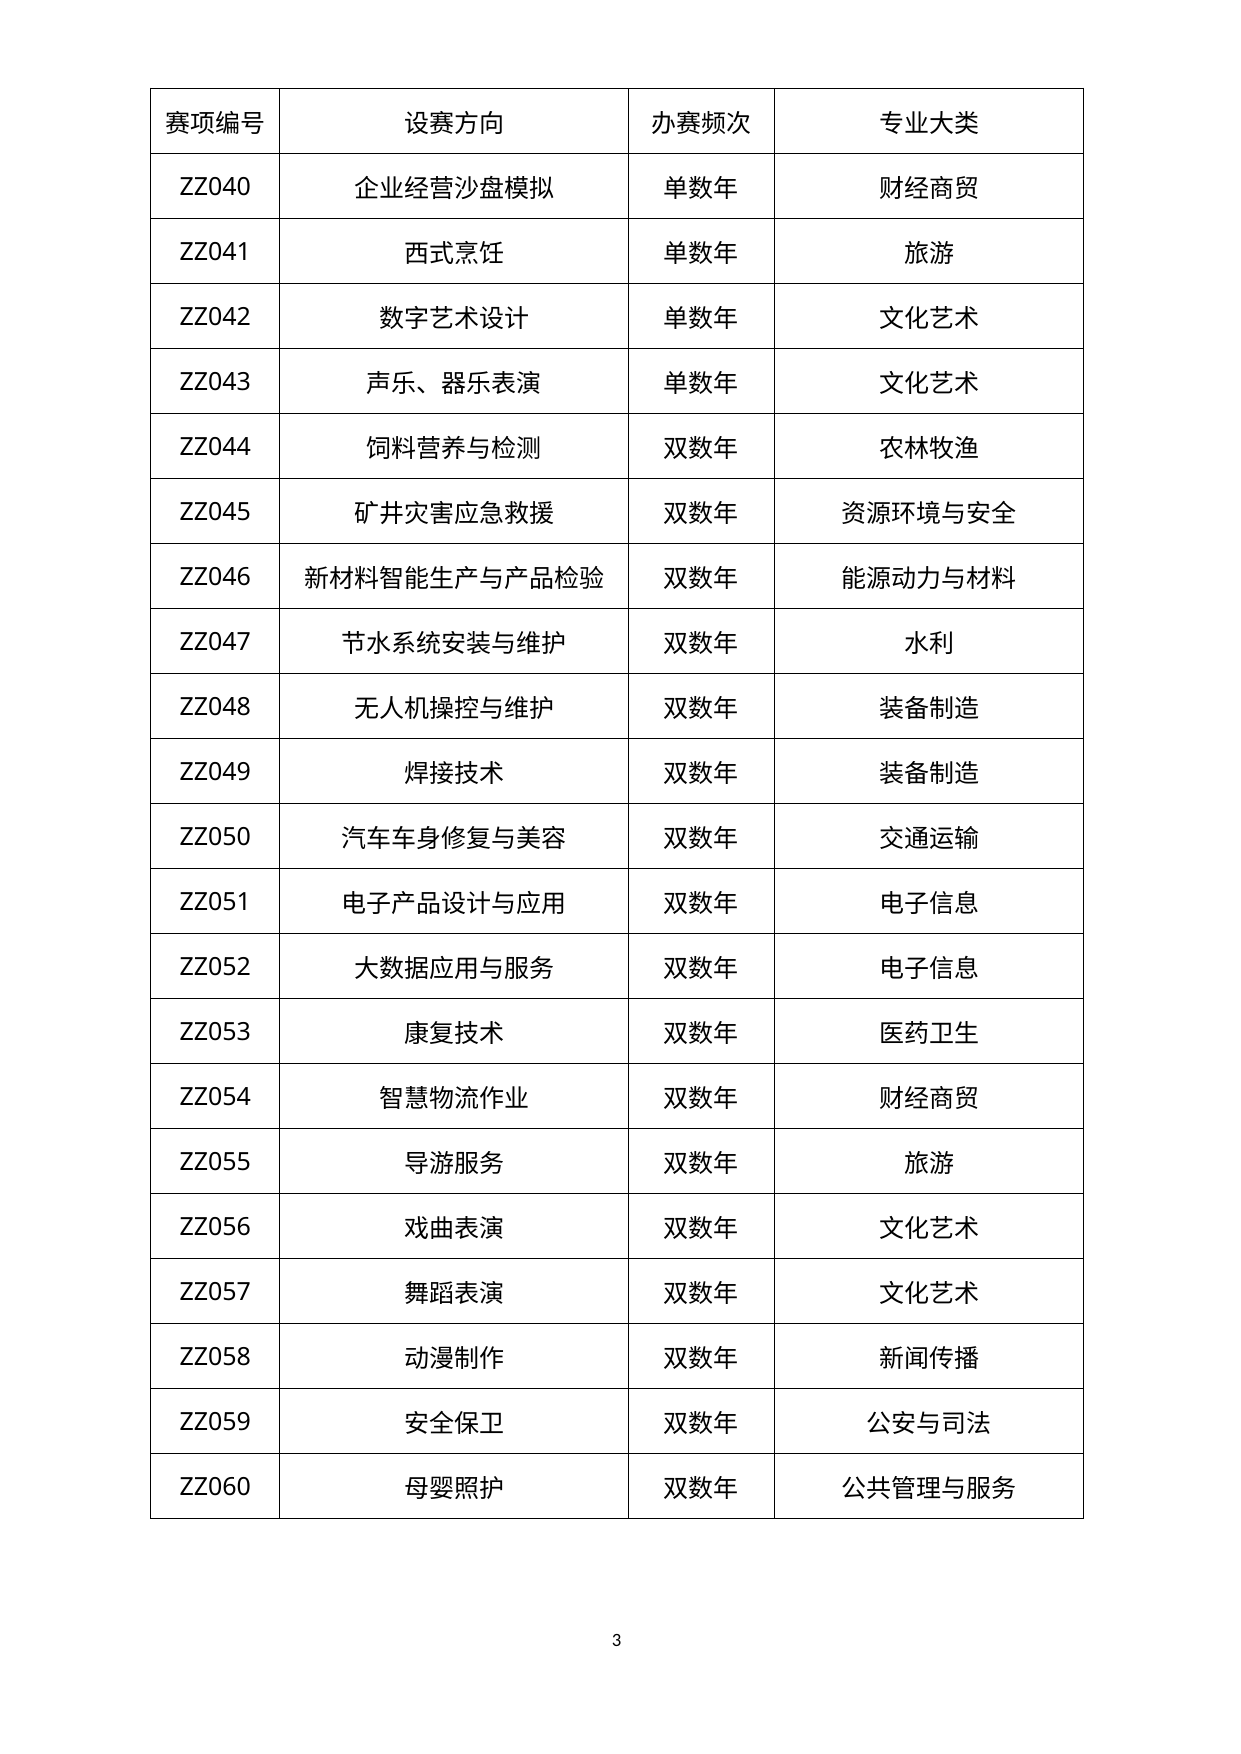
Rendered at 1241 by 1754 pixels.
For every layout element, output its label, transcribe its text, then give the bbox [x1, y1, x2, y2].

table_cell 文化艺术 [775, 1194, 1083, 1258]
table_cell ZZ048 [151, 674, 279, 738]
table_cell 双数年 [629, 804, 774, 868]
table_cell 旅游 [775, 219, 1083, 283]
table_cell ZZ042 [151, 284, 279, 348]
table_header 赛项编号 [151, 89, 279, 153]
table_cell 装备制造 [775, 674, 1083, 738]
table_cell 医药卫生 [775, 999, 1083, 1063]
table_cell 饲料营养与检测 [280, 414, 628, 478]
table_cell 大数据应用与服务 [280, 934, 628, 998]
table_cell 双数年 [629, 414, 774, 478]
table_cell 母婴照护 [280, 1454, 628, 1518]
table_cell ZZ052 [151, 934, 279, 998]
table_cell 双数年 [629, 999, 774, 1063]
table_cell 公安与司法 [775, 1389, 1083, 1453]
table_cell 双数年 [629, 544, 774, 608]
table_cell 康复技术 [280, 999, 628, 1063]
table_cell ZZ058 [151, 1324, 279, 1388]
table_cell ZZ057 [151, 1259, 279, 1323]
table_cell 文化艺术 [775, 349, 1083, 413]
table_cell 数字艺术设计 [280, 284, 628, 348]
table_cell 双数年 [629, 1129, 774, 1193]
table_cell 旅游 [775, 1129, 1083, 1193]
table_cell 无人机操控与维护 [280, 674, 628, 738]
table_cell 焊接技术 [280, 739, 628, 803]
table_cell 声乐、器乐表演 [280, 349, 628, 413]
table_cell 智慧物流作业 [280, 1064, 628, 1128]
table_cell 西式烹饪 [280, 219, 628, 283]
table_cell 新材料智能生产与产品检验 [280, 544, 628, 608]
table_cell 双数年 [629, 1389, 774, 1453]
table_cell 电子产品设计与应用 [280, 869, 628, 933]
table_cell 双数年 [629, 1064, 774, 1128]
table_cell 财经商贸 [775, 1064, 1083, 1128]
table_cell 资源环境与安全 [775, 479, 1083, 543]
table_cell 戏曲表演 [280, 1194, 628, 1258]
table_cell 安全保卫 [280, 1389, 628, 1453]
table_cell ZZ040 [151, 154, 279, 218]
table_cell 新闻传播 [775, 1324, 1083, 1388]
table_cell 双数年 [629, 609, 774, 673]
table_cell ZZ047 [151, 609, 279, 673]
table_cell 文化艺术 [775, 1259, 1083, 1323]
table_cell ZZ044 [151, 414, 279, 478]
table_cell ZZ045 [151, 479, 279, 543]
table_cell 舞蹈表演 [280, 1259, 628, 1323]
table_cell 文化艺术 [775, 284, 1083, 348]
table_cell ZZ060 [151, 1454, 279, 1518]
table_cell 双数年 [629, 1194, 774, 1258]
table_cell 单数年 [629, 349, 774, 413]
table_cell ZZ050 [151, 804, 279, 868]
table_cell ZZ049 [151, 739, 279, 803]
table_header 办赛频次 [629, 89, 774, 153]
table_cell ZZ053 [151, 999, 279, 1063]
table_cell 双数年 [629, 1454, 774, 1518]
table_cell ZZ056 [151, 1194, 279, 1258]
table_cell ZZ043 [151, 349, 279, 413]
table_cell 农林牧渔 [775, 414, 1083, 478]
table_cell 水利 [775, 609, 1083, 673]
table_cell ZZ051 [151, 869, 279, 933]
table_cell 单数年 [629, 154, 774, 218]
table_cell 装备制造 [775, 739, 1083, 803]
table_cell 双数年 [629, 674, 774, 738]
table_cell 单数年 [629, 284, 774, 348]
table_cell 公共管理与服务 [775, 1454, 1083, 1518]
table_cell 能源动力与材料 [775, 544, 1083, 608]
table_cell ZZ054 [151, 1064, 279, 1128]
table_header 专业大类 [775, 89, 1083, 153]
table_cell 双数年 [629, 739, 774, 803]
table_cell ZZ055 [151, 1129, 279, 1193]
table_cell ZZ041 [151, 219, 279, 283]
table_cell 企业经营沙盘模拟 [280, 154, 628, 218]
table_cell 双数年 [629, 934, 774, 998]
table_cell 双数年 [629, 479, 774, 543]
table_cell ZZ059 [151, 1389, 279, 1453]
table_cell 动漫制作 [280, 1324, 628, 1388]
table_cell 电子信息 [775, 869, 1083, 933]
table_cell 双数年 [629, 1259, 774, 1323]
table_cell ZZ046 [151, 544, 279, 608]
table_cell 单数年 [629, 219, 774, 283]
table_cell 双数年 [629, 1324, 774, 1388]
table_cell 汽车车身修复与美容 [280, 804, 628, 868]
table_cell 导游服务 [280, 1129, 628, 1193]
table_header 设赛方向 [280, 89, 628, 153]
table_cell 交通运输 [775, 804, 1083, 868]
table_cell 双数年 [629, 869, 774, 933]
table_cell 电子信息 [775, 934, 1083, 998]
table_cell 财经商贸 [775, 154, 1083, 218]
table_cell 矿井灾害应急救援 [280, 479, 628, 543]
table_cell 节水系统安装与维护 [280, 609, 628, 673]
